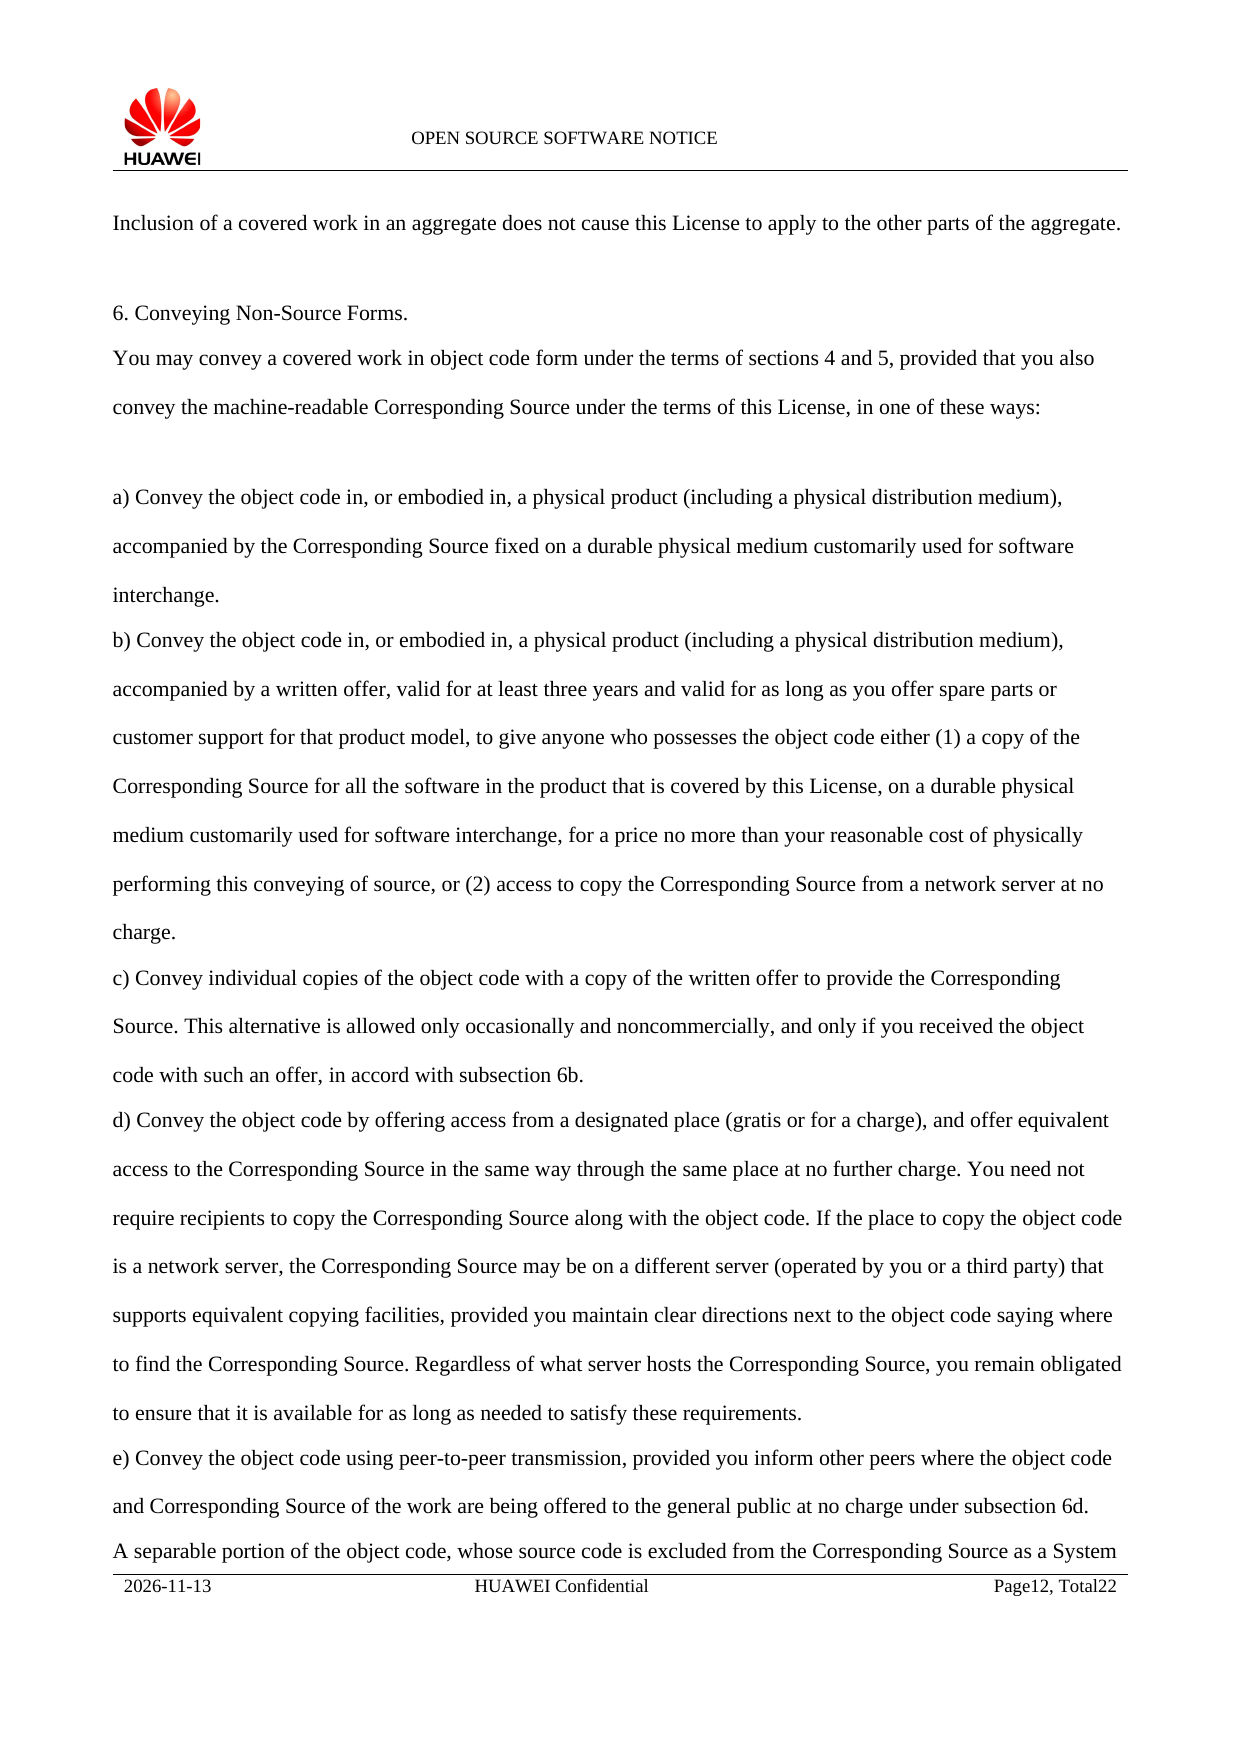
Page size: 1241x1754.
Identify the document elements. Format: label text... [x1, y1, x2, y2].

text a) Convey the object code in, or embodied in, a physical product (including a physical distribution medium), accompanied by the Corresponding Source fixed on a durable physical medium customarily used for software interchange. [112, 481, 1128, 611]
picture [124, 88, 201, 165]
text c) Convey individual copies of the object code with a copy of the written offer to provide the Corresponding Source. This alternative is allowed only occasionally and noncommercially, and only if you received the object code with such an offer, in accord with subsection 6b. [112, 961, 1128, 1091]
text You may convey a covered work in object code form under the terms of sections 4 and 5, provided that you also convey the machine-readable Corresponding Source under the terms of this License, in one of these ways: [112, 342, 1128, 423]
text 6. Conveying Non-Source Forms. [112, 297, 1128, 329]
text d) Convey the object code by offering access from a designated place (gratis or for a charge), and offer equivalent access to the Corresponding Source in the same way through the same place at no further charge. You need not require recipients to copy the Corresponding Source along with the object code. If the place to copy the object code is a network server, the Corresponding Source may be on a different server (operated by you or a third party) that supports equivalent copying facilities, provided you maintain clear directions next to the object code saying where to find the Corresponding Source. Regardless of what server hosts the Corresponding Source, you remain obligated to ensure that it is available for as long as needed to satisfy these requirements. [112, 1103, 1128, 1428]
text e) Convey the object code using peer-to-peer transmission, provided you inform other peers where the object code and Corresponding Source of the work are being offered to the general public at no charge under subsection 6d. [112, 1441, 1128, 1522]
text b) Convey the object code in, or embodied in, a physical product (including a physical distribution medium), accompanied by a written offer, valid for at least three years and valid for as long as you offer spare parts or customer support for that product model, to give anyone who possesses the object code either (1) a copy of the Corresponding Source for all the software in the product that is covered by this License, on a durable physical medium customarily used for software interchange, for a price no more than your reasonable cost of physically performing this conveying of source, or (2) access to copy the Corresponding Source from a network server at no charge. [112, 623, 1128, 948]
